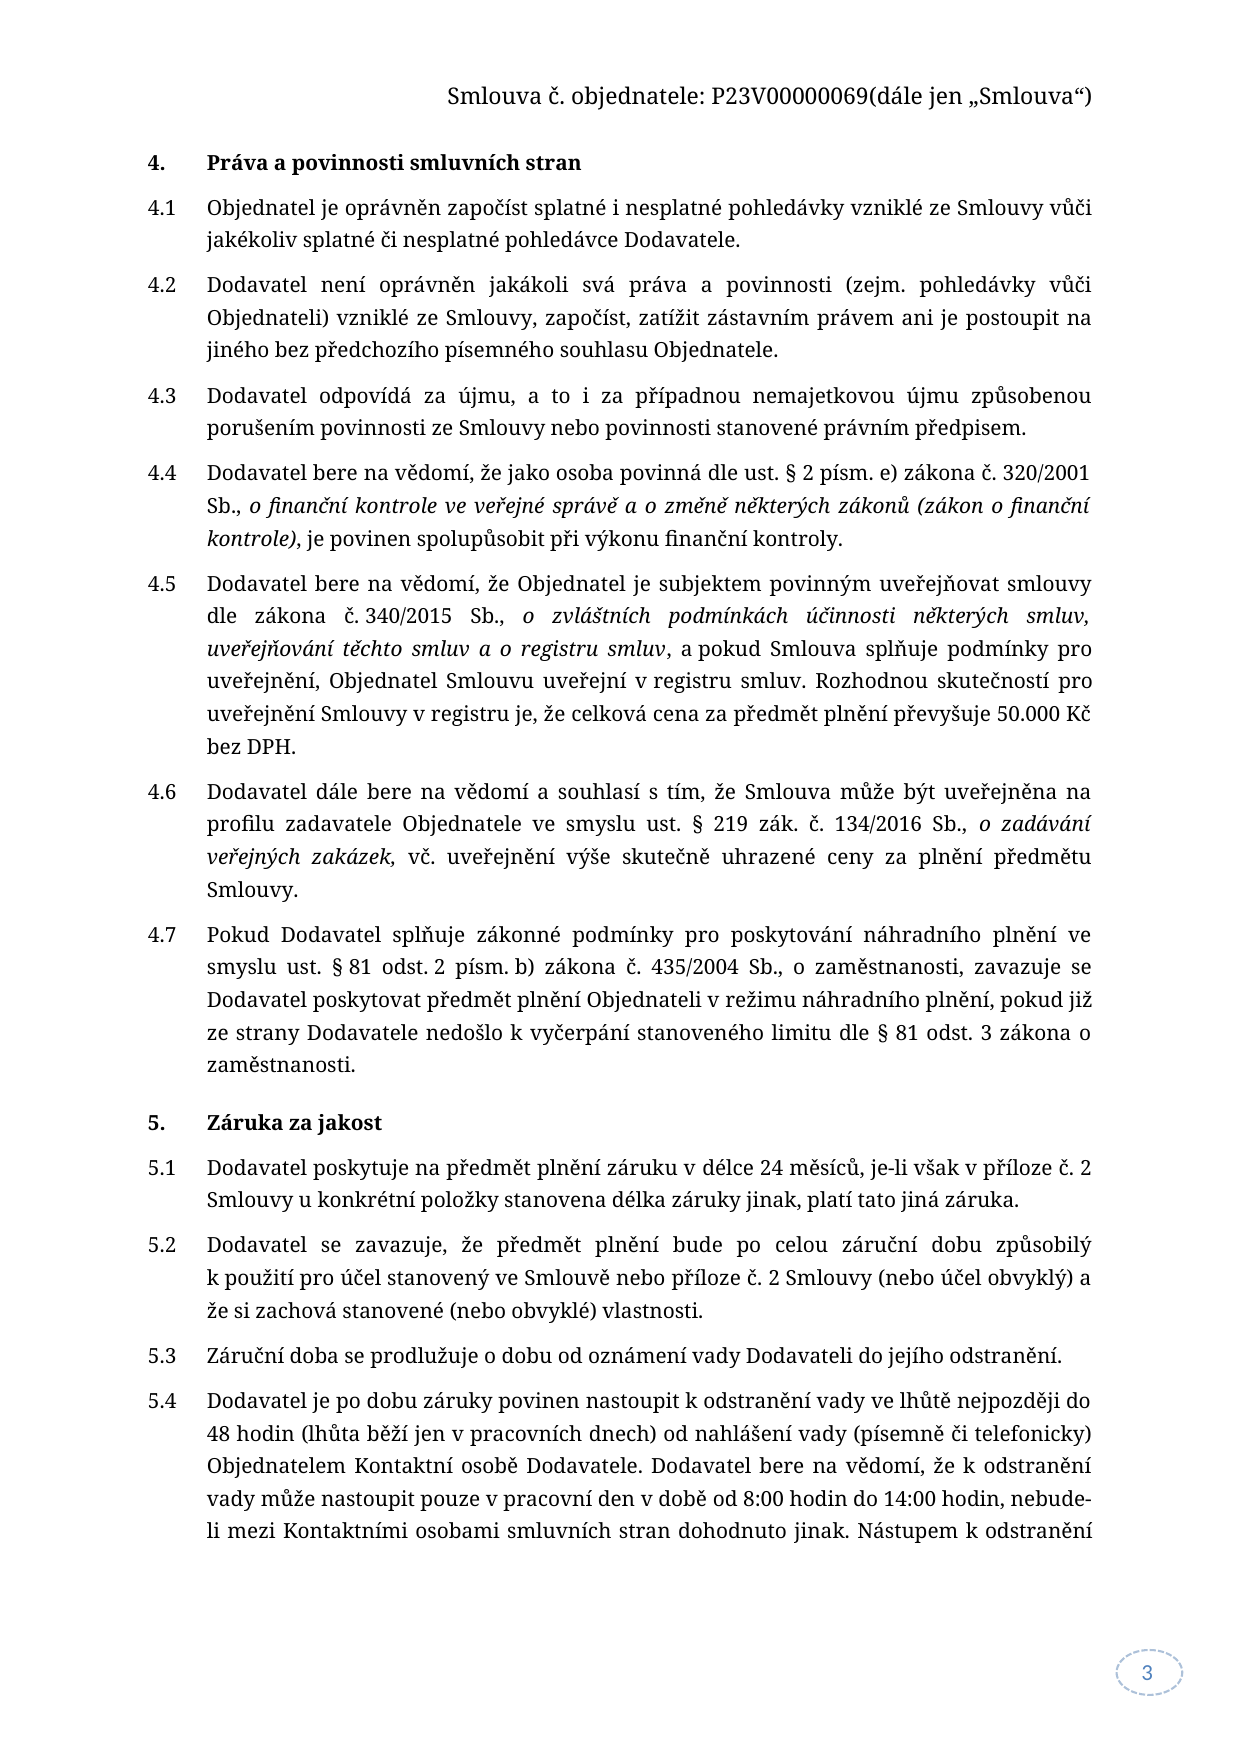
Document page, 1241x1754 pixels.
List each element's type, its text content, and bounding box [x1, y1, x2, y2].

list Dodavatel se zavazuje, že předmět plnění bude po celou záruční dobu způsobilý k použití pro účel stanovený ve Smlouvě nebo příloze č. 2 Smlouvy (nebo účel obvyklý) a že si zachová stanovené (nebo obvyklé) vlastnosti. [148, 1231, 1093, 1324]
list Práva a povinnosti smluvních stran [148, 148, 1093, 176]
list Dodavatel poskytuje na předmět plnění záruku v délce 24 měsíců, je-li však v příloze č. 2 Smlouvy u konkrétní položky stanovena délka záruky jinak, platí tato jiná záruka. [148, 1153, 1093, 1214]
list Záruční doba se prodlužuje o dobu od oznámení vady Dodavateli do jejího odstranění. [148, 1341, 1093, 1369]
list Dodavatel dále bere na vědomí a souhlasí s tím, že Smlouva může být uveřejněna na profilu zadavatele Objednatele ve smyslu ust. § 219 zák. č. 134/2016 Sb., o zadávání veřejných zakázek, vč. uveřejnění výše skutečně uhrazené ceny za plnění předmětu Smlouvy. [148, 777, 1093, 903]
list Záruka za jakost [148, 1108, 1093, 1136]
list Dodavatel bere na vědomí, že jako osoba povinná dle ust. § 2 písm. e) zákona č. 320/2001 Sb., o finanční kontrole ve veřejné správě a o změně některých zákonů (zákon o finanční kontrole), je povinen spolupůsobit při výkonu finanční kontroly. [148, 458, 1093, 552]
list Dodavatel není oprávněn jakákoli svá práva a povinnosti (zejm. pohledávky vůči Objednateli) vzniklé ze Smlouvy, započíst, zatížit zástavním právem ani je postoupit na jiného bez předchozího písemného souhlasu Objednatele. [148, 270, 1093, 364]
list Objednatel je oprávněn započíst splatné i nesplatné pohledávky vzniklé ze Smlouvy vůči jakékoliv splatné či nesplatné pohledávce Dodavatele. [148, 193, 1093, 254]
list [148, 1386, 1093, 1545]
list Pokud Dodavatel splňuje zákonné podmínky pro poskytování náhradního plnění ve smyslu ust. § 81 odst. 2 písm. b) zákona č. 435/2004 Sb., o zaměstnanosti, zavazuje se Dodavatel poskytovat předmět plnění Objednateli v režimu náhradního plnění, pokud již ze strany Dodavatele nedošlo k vyčerpání stanoveného limitu dle § 81 odst. 3 zákona o zaměstnanosti. [148, 920, 1093, 1079]
list Dodavatel odpovídá za újmu, a to i za případnou nemajetkovou újmu způsobenou porušením povinnosti ze Smlouvy nebo povinnosti stanovené právním předpisem. [148, 381, 1093, 442]
list Dodavatel bere na vědomí, že Objednatel je subjektem povinným uveřejňovat smlouvy dle zákona č. 340/2015 Sb., o zvláštních podmínkách účinnosti některých smluv, uveřejňování těchto smluv a o registru smluv, a pokud Smlouva splňuje podmínky pro uveřejnění, Objednatel Smlouvu uveřejní v registru smluv. Rozhodnou skutečností pro uveřejnění Smlouvy v registru je, že celková cena za předmět plnění převyšuje 50.000 Kč bez DPH. [148, 569, 1093, 760]
